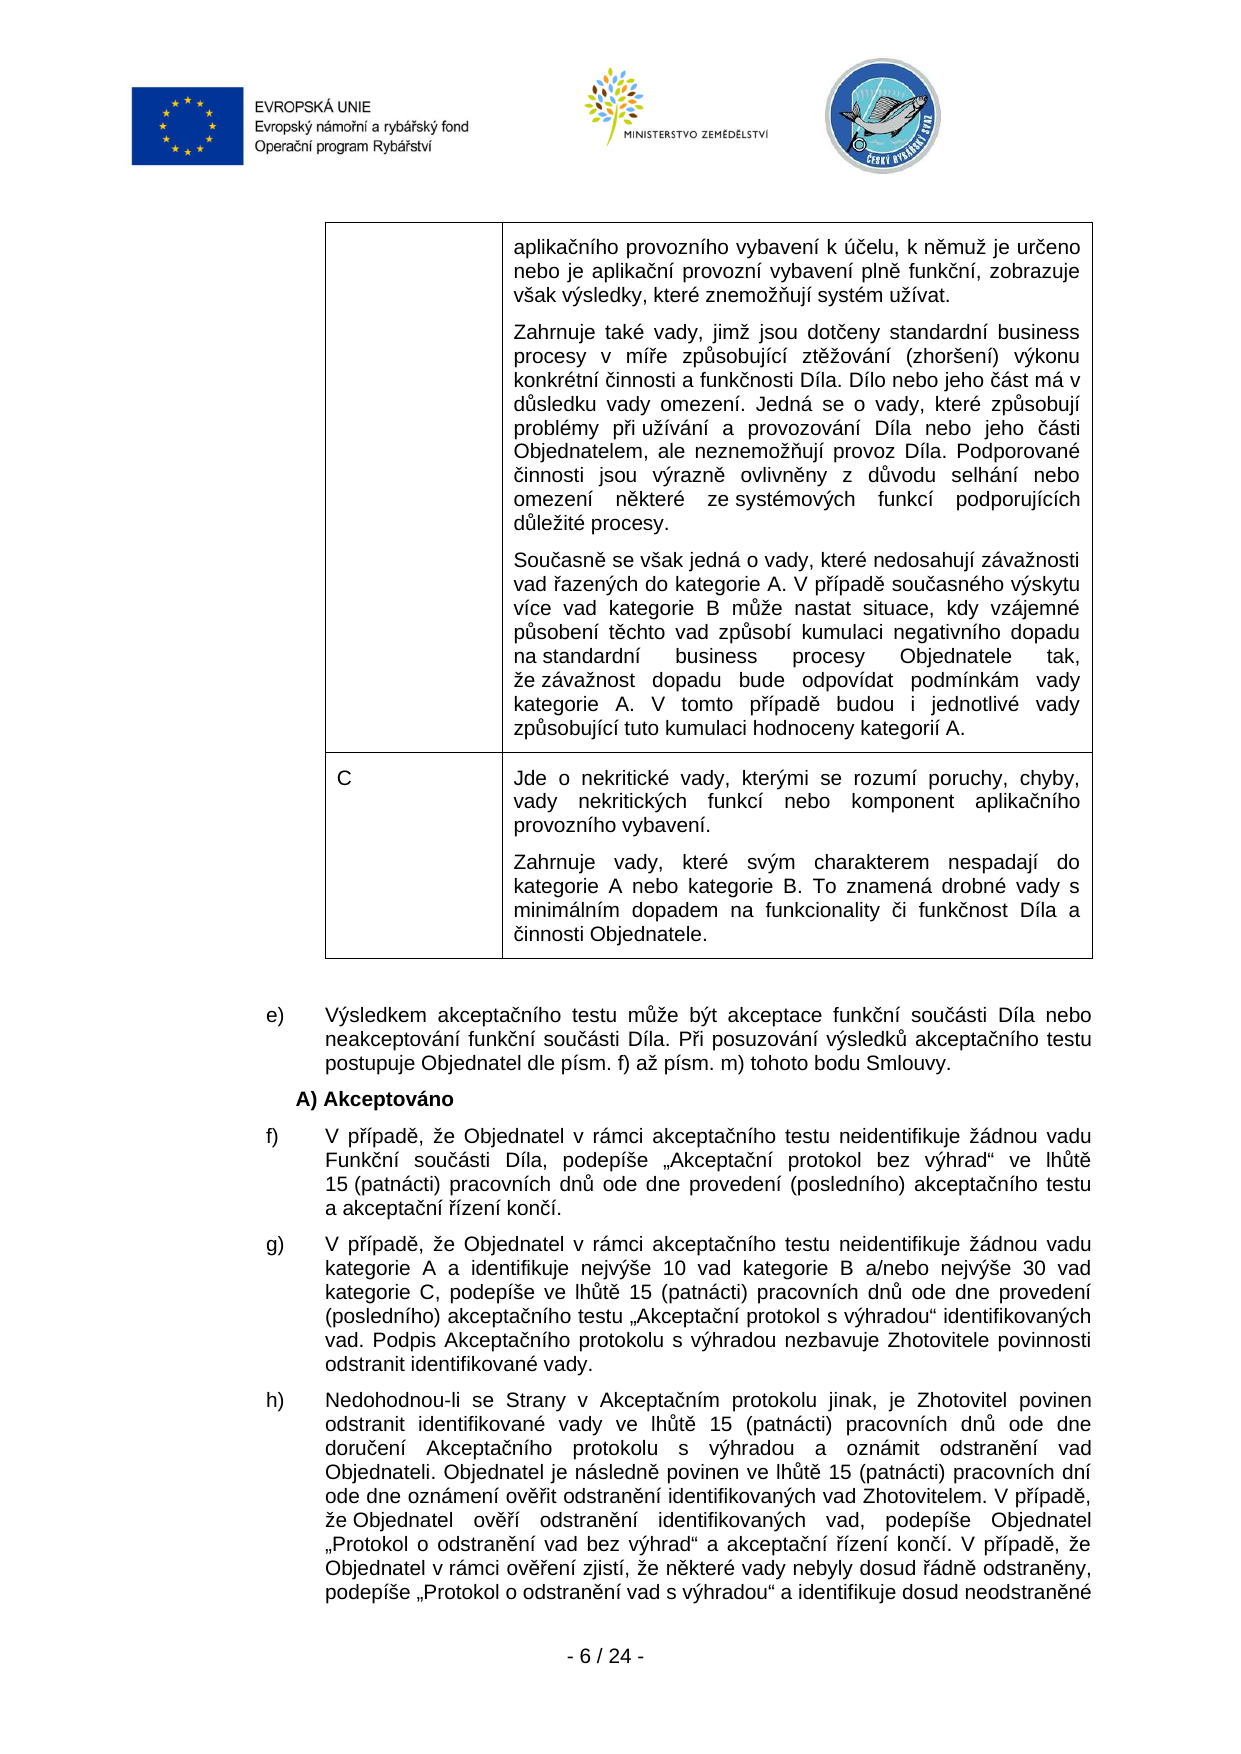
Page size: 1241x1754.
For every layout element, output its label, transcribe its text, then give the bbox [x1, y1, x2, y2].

list Výsledkem akceptačního testu může být akceptace funkční součásti Díla nebo neakceptování funkční součásti Díla. Při posuzování výsledků akceptačního testu postupuje Objednatel dle písm. f) až písm. m) tohoto bodu Smlouvy. [266, 1003, 1092, 1075]
list A) Akceptováno [295, 1087, 1092, 1111]
picture [118, 60, 778, 175]
list V případě, že Objednatel v rámci akceptačního testu neidentifikuje žádnou vadu Funkční součásti Díla, podepíše „Akceptační protokol bez výhrad“ ve lhůtě 15 (patnácti) pracovních dnů ode dne provedení (posledního) akceptačního testu a akceptační řízení končí. [266, 1124, 1092, 1219]
list V případě, že Objednatel v rámci akceptačního testu neidentifikuje žádnou vadu kategorie A a identifikuje nejvýše 10 vad kategorie B a/nebo nejvýše 30 vad kategorie C, podepíše ve lhůtě 15 (patnácti) pracovních dnů ode dne provedení (posledního) akceptačního testu „Akceptační protokol s výhradou“ identifikovaných vad. Podpis Akceptačního protokolu s výhradou nezbavuje Zhotovitele povinnosti odstranit identifikované vady. [266, 1232, 1092, 1376]
table_cell B [326, 223, 502, 752]
table_cell Jde o nekritické vady, kterými se rozumí poruchy, chyby, vady nekritických funkcí nebo komponent aplikačního provozního vybavení. Zahrnuje vady, které svým charakterem nespadají do kategorie A nebo kategorie B. To znamená drobné vady s minimálním dopadem na funkcionality či funkčnost Díla a činnosti Objednatele. [503, 753, 1092, 958]
picture [823, 56, 942, 175]
table_cell C [326, 753, 502, 958]
